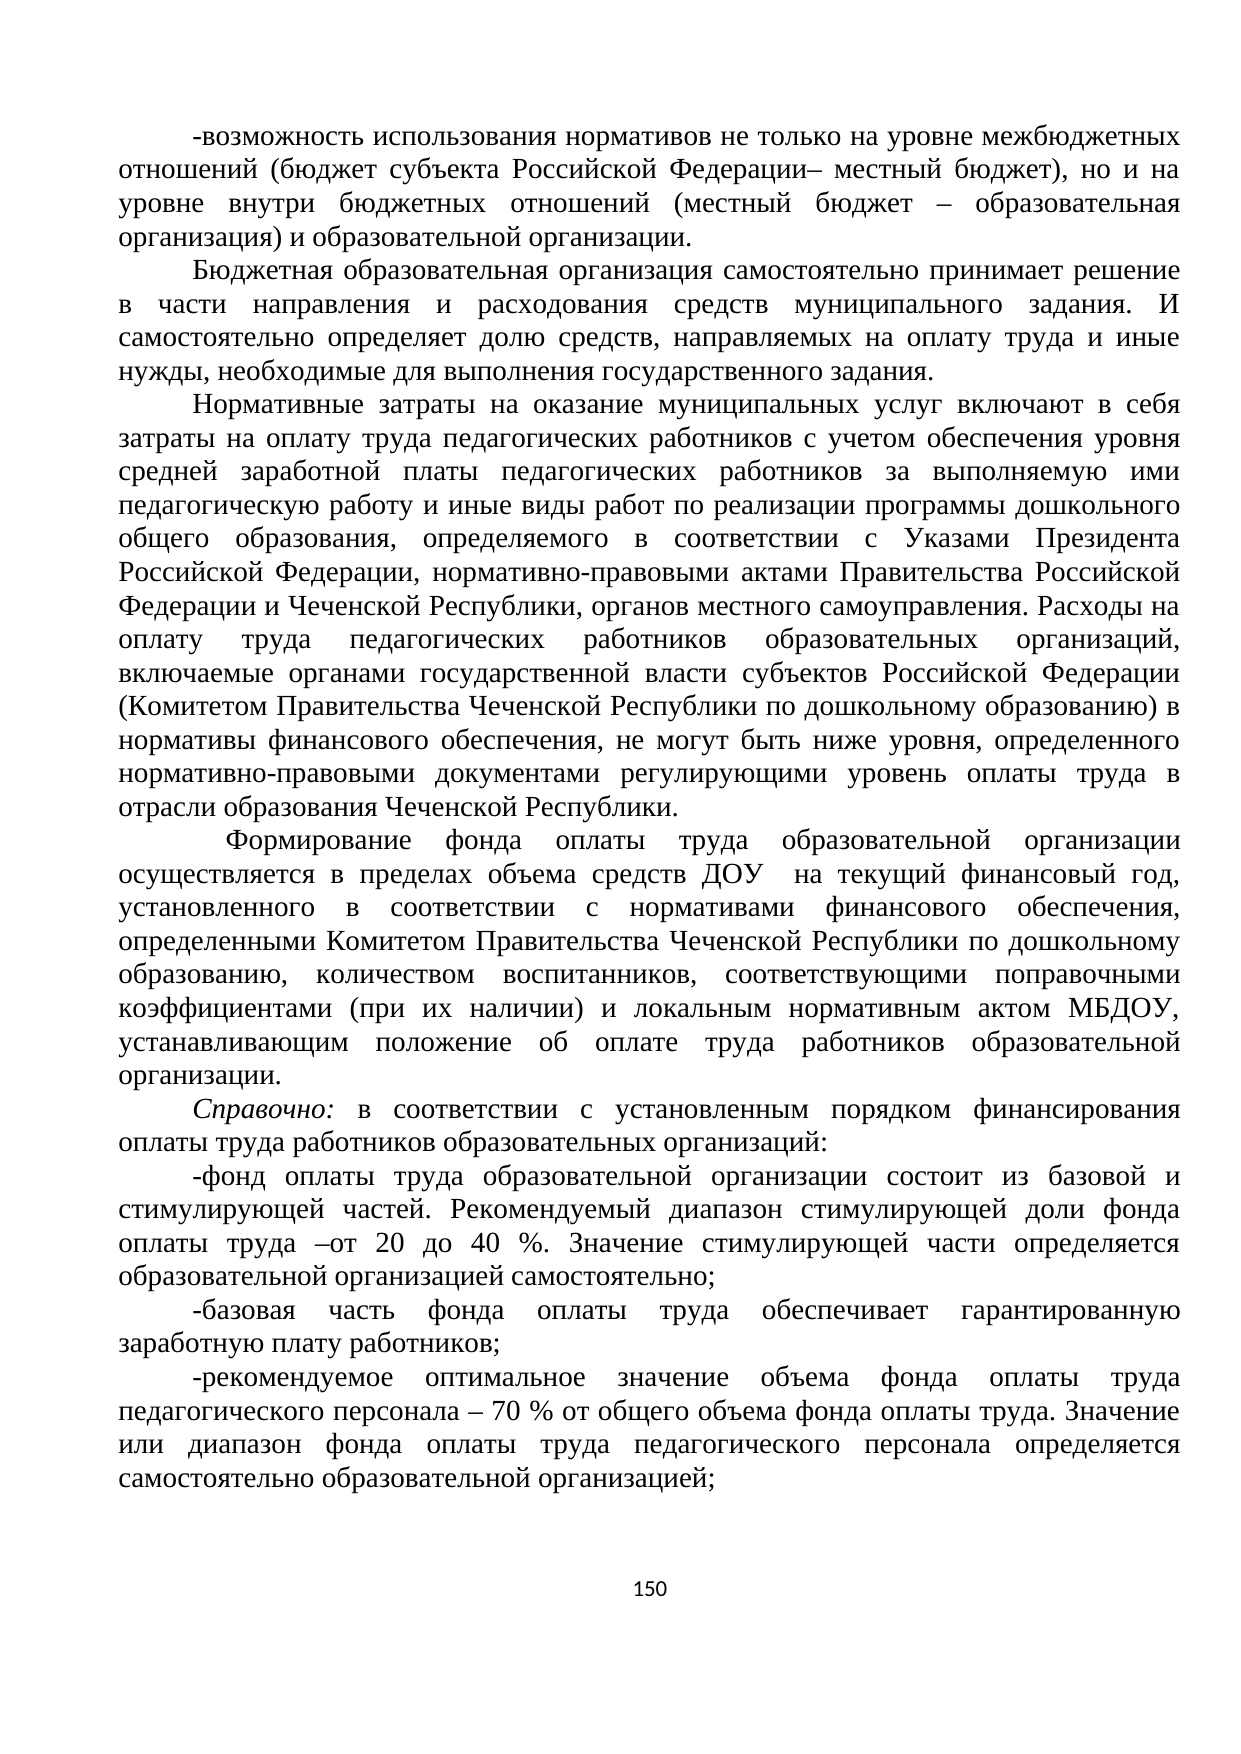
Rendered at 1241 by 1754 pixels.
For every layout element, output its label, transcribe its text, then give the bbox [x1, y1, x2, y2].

text Справочно: в соответствии с установленным порядком финансирования оплаты труда работников образовательных организаций: [118, 1091, 1181, 1158]
text -базовая часть фонда оплаты труда обеспечивает гарантированную заработную плату работников; [118, 1292, 1181, 1359]
text Формирование фонда оплаты труда образовательной организации осуществляется в пределах объема средств ДОУ на текущий финансовый год, установленного в соответствии с нормативами финансового обеспечения, определенными Комитетом Правительства Чеченской Республики по дошкольному образованию, количеством воспитанников, соответствующими поправочными коэффициентами (при их наличии) и локальным нормативным актом МБДОУ, устанавливающим положение об оплате труда работников образовательной организации. [118, 822, 1181, 1091]
text -возможность использования нормативов не только на уровне межбюджетных отношений (бюджет субъекта Российской Федерации– местный бюджет), но и на уровне внутри бюджетных отношений (местный бюджет – образовательная организация) и образовательной организации. [118, 118, 1181, 252]
text -рекомендуемое оптимальное значение объема фонда оплаты труда педагогического персонала – 70 % от общего объема фонда оплаты труда. Значение или диапазон фонда оплаты труда педагогического персонала определяется самостоятельно образовательной организацией; [118, 1359, 1181, 1493]
text Бюджетная образовательная организация самостоятельно принимает решение в части направления и расходования средств муниципального задания. И самостоятельно определяет долю средств, направляемых на оплату труда и иные нужды, необходимые для выполнения государственного задания. [118, 252, 1181, 386]
text Нормативные затраты на оказание муниципальных услуг включают в себя затраты на оплату труда педагогических работников с учетом обеспечения уровня средней заработной платы педагогических работников за выполняемую ими педагогическую работу и иные виды работ по реализации программы дошкольного общего образования, определяемого в соответствии с Указами Президента Российской Федерации, нормативно-правовыми актами Правительства Российской Федерации и Чеченской Республики, органов местного самоуправления. Расходы на оплату труда педагогических работников образовательных организаций, включаемые органами государственной власти субъектов Российской Федерации (Комитетом Правительства Чеченской Республики по дошкольному образованию) в нормативы финансового обеспечения, не могут быть ниже уровня, определенного нормативно-правовыми документами регулирующими уровень оплаты труда в отрасли образования Чеченской Республики. [118, 386, 1181, 822]
text -фонд оплаты труда образовательной организации состоит из базовой и стимулирующей частей. Рекомендуемый диапазон стимулирующей доли фонда оплаты труда –от 20 до 40 %. Значение стимулирующей части определяется образовательной организацией самостоятельно; [118, 1158, 1181, 1292]
